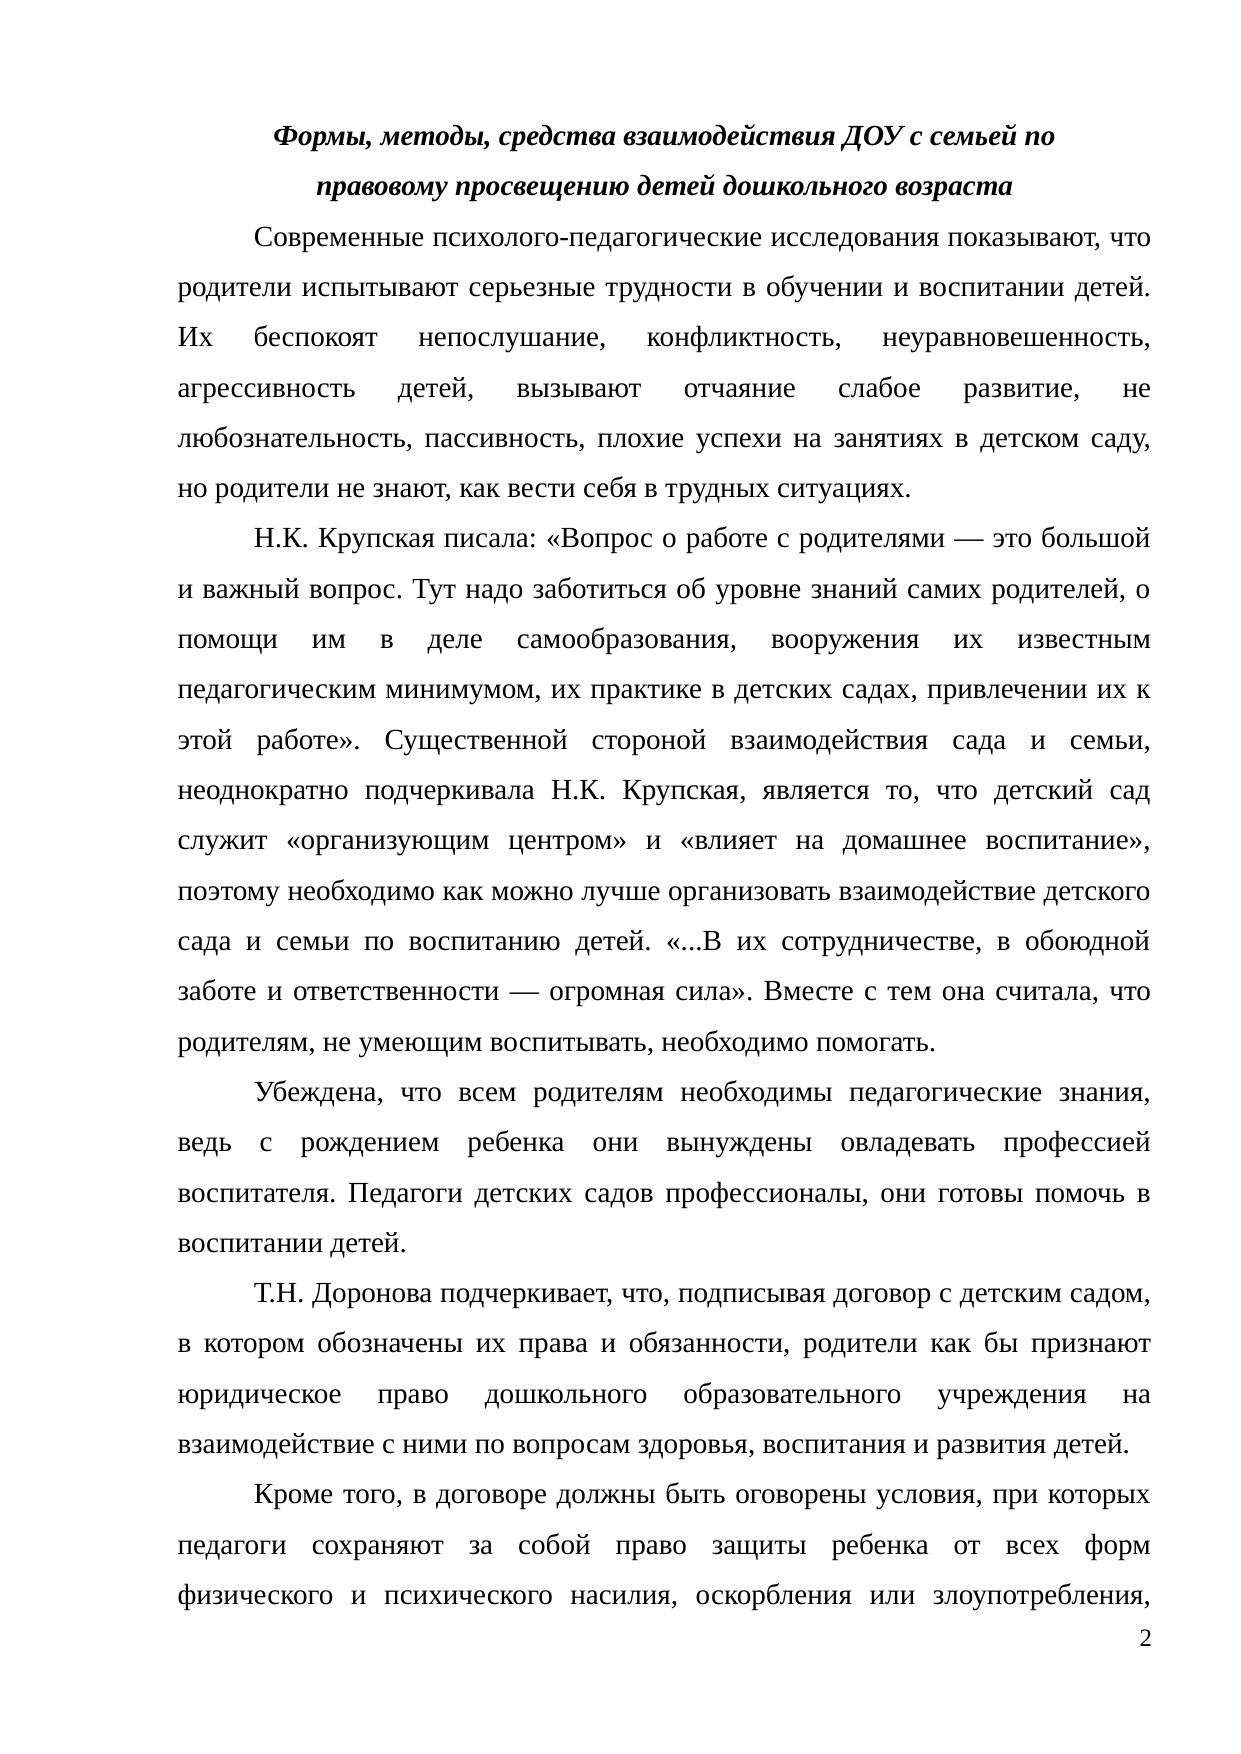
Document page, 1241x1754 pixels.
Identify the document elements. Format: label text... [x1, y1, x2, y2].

text Формы, методы, средства взаимодействия ДОУ с семьей по [177, 118, 1152, 152]
text правовому просвещению детей дошкольного возраста [177, 168, 1152, 202]
text Т.Н. Доронова подчеркивает, что, подписывая договор с детским садом, в котором обозначены их права и обязанности, родители как бы признают юридическое право дошкольного образовательного учреждения на взаимодействие с ними по вопросам здоровья, воспитания и развития детей. [177, 1275, 1152, 1460]
text Н.К. Крупская писала: «Вопрос о работе с родителями — это большой и важный вопрос. Тут надо заботиться об уровне знаний самих родителей, о помощи им в деле самообразования, вооружения их известным педагогическим минимумом, их практике в детских садах, привлечении их к этой работе». Существенной стороной взаимодействия сада и семьи, неоднократно подчеркивала Н.К. Крупская, является то, что детский сад служит «организующим центром» и «влияет на домашнее воспитание», поэтому необходимо как можно лучше организовать взаимодействие детского сада и семьи по воспитанию детей. «...В их сотрудничестве, в обоюдной заботе и ответственности — огромная сила». Вместе с тем она считала, что родителям, не умеющим воспитывать, необходимо помогать. [177, 521, 1152, 1057]
text Убеждена, что всем родителям необходимы педагогические знания, ведь с рождением ребенка они вынуждены овладевать профессией воспитателя. Педагоги детских садов профессионалы, они готовы помочь в воспитании детей. [177, 1074, 1152, 1258]
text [177, 1477, 1152, 1611]
text Современные психолого-педагогические исследования показывают, что родители испытывают серьезные трудности в обучении и воспитании детей. Их беспокоят непослушание, конфликтность, неуравновешенность, агрессивность детей, вызывают отчаяние слабое развитие, не любознательность, пассивность, плохие успехи на занятиях в детском саду, но родители не знают, как вести себя в трудных ситуациях. [177, 219, 1152, 504]
